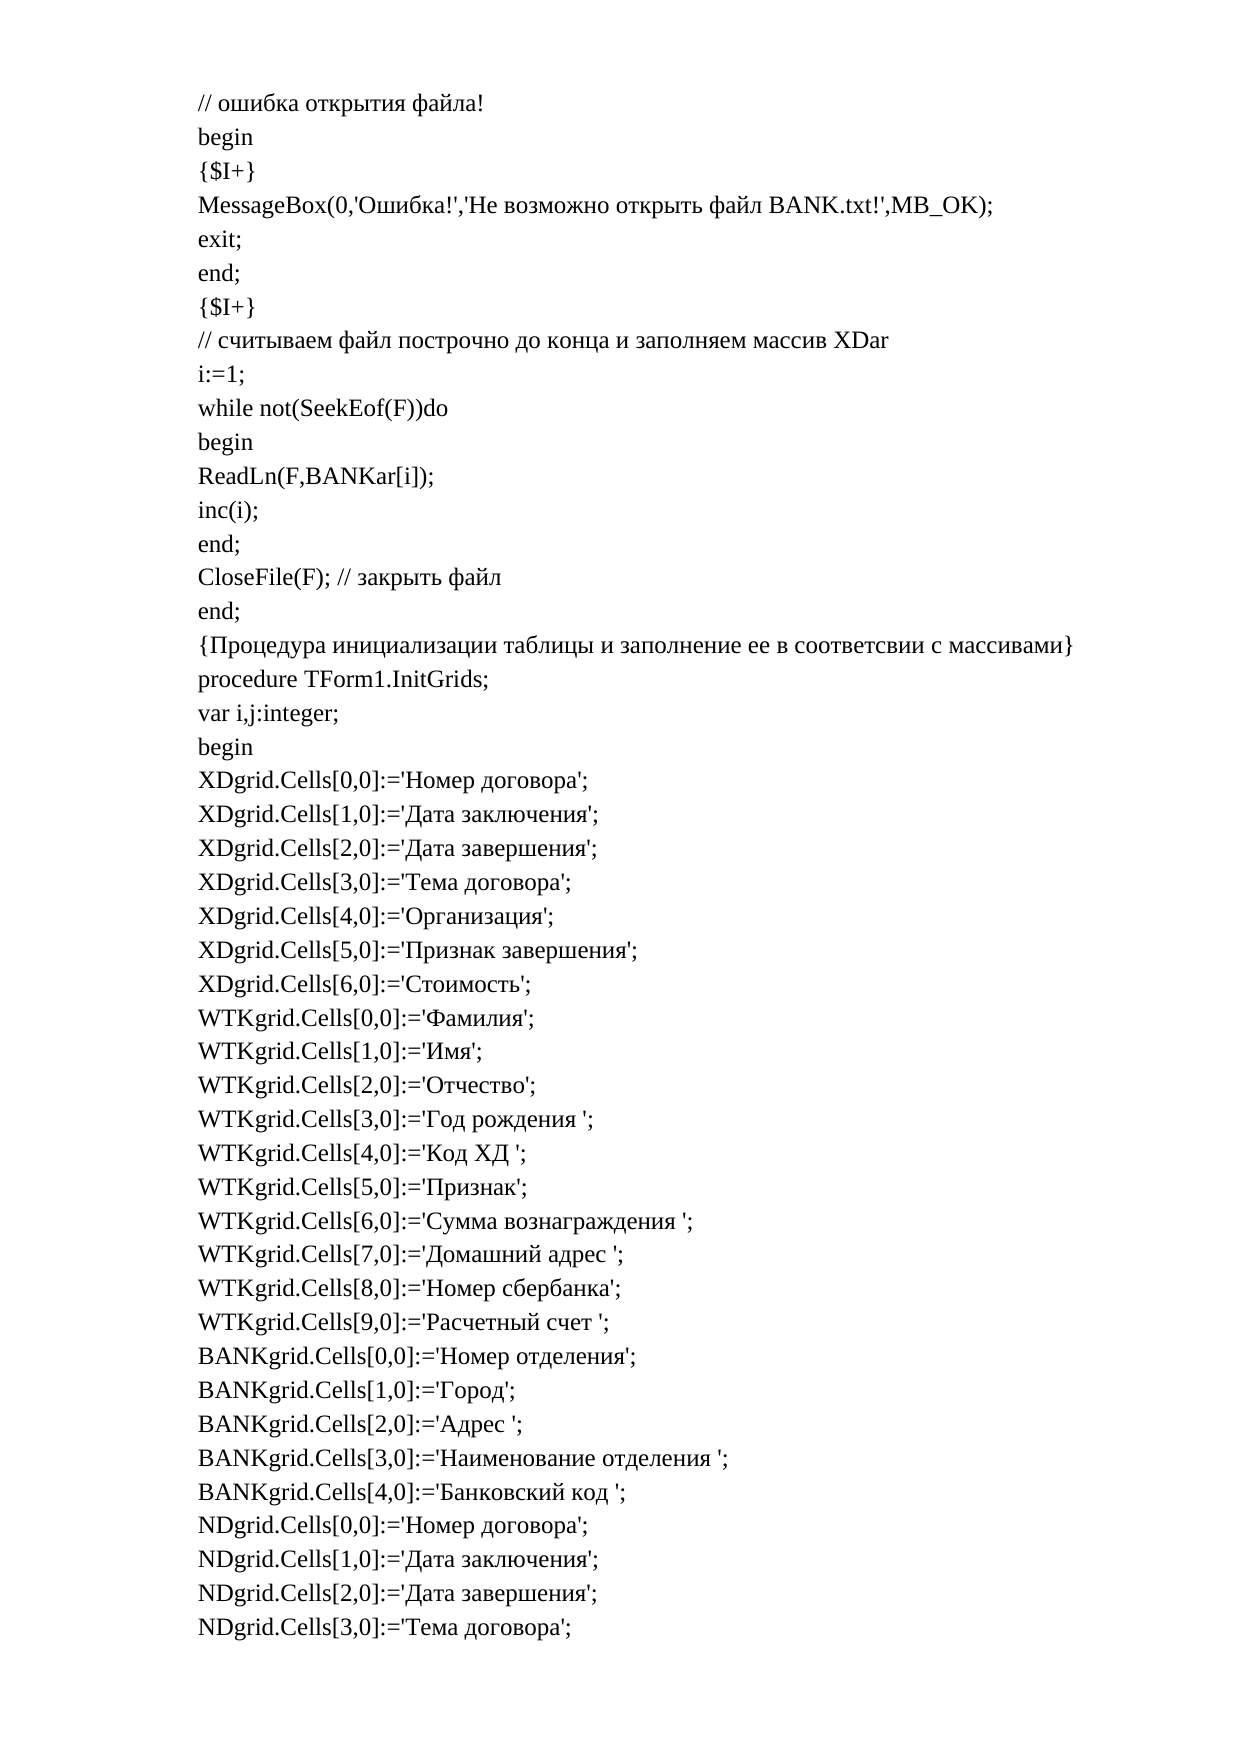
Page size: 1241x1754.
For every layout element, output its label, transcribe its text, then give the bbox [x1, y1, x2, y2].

text WTKgrid.Cells[4,0]:='Код ХД '; [148, 1138, 1152, 1167]
text BANKgrid.Cells[0,0]:='Номер отделения'; [148, 1341, 1152, 1370]
text i:=1; [148, 359, 1152, 388]
text NDgrid.Cells[3,0]:='Тема договора'; [148, 1612, 1152, 1641]
text begin [148, 427, 1152, 456]
text MessageBox(0,'Ошибка!','Не возможно открыть файл BANK.txt!',MB_OK); [148, 190, 1152, 219]
text {Процедура инициализации таблицы и заполнение ее в соответсвии с массивами} [148, 630, 1152, 659]
text NDgrid.Cells[1,0]:='Дата заключения'; [148, 1544, 1152, 1573]
text BANKgrid.Cells[1,0]:='Город'; [148, 1375, 1152, 1404]
text XDgrid.Cells[5,0]:='Признак завершения'; [148, 935, 1152, 964]
text BANKgrid.Cells[3,0]:='Наименование отделения '; [148, 1443, 1152, 1471]
text XDgrid.Cells[1,0]:='Дата заключения'; [148, 799, 1152, 828]
text CloseFile(F); // закрыть файл [148, 562, 1152, 591]
text end; [148, 529, 1152, 557]
text NDgrid.Cells[2,0]:='Дата завершения'; [148, 1578, 1152, 1607]
text WTKgrid.Cells[1,0]:='Имя'; [148, 1036, 1152, 1065]
text BANKgrid.Cells[2,0]:='Адрес '; [148, 1409, 1152, 1438]
text WTKgrid.Cells[2,0]:='Отчество'; [148, 1070, 1152, 1099]
text // считываем файл построчно до конца и заполняем массив XDar [148, 326, 1152, 354]
text WTKgrid.Cells[8,0]:='Номер сбербанка'; [148, 1273, 1152, 1302]
text XDgrid.Cells[3,0]:='Тема договора'; [148, 867, 1152, 896]
text exit; [148, 224, 1152, 253]
text WTKgrid.Cells[0,0]:='Фамилия'; [148, 1003, 1152, 1031]
text WTKgrid.Cells[6,0]:='Сумма вознаграждения '; [148, 1206, 1152, 1234]
text WTKgrid.Cells[9,0]:='Расчетный счет '; [148, 1307, 1152, 1336]
text end; [148, 258, 1152, 287]
text WTKgrid.Cells[5,0]:='Признак'; [148, 1172, 1152, 1201]
text {$I+} [148, 292, 1152, 320]
text WTKgrid.Cells[7,0]:='Домашний адрес '; [148, 1239, 1152, 1268]
text // ошибка открытия файла! [148, 88, 1152, 117]
text procedure TForm1.InitGrids; [148, 664, 1152, 693]
text XDgrid.Cells[6,0]:='Cтоимость'; [148, 969, 1152, 997]
text WTKgrid.Cells[3,0]:='Год рождения '; [148, 1104, 1152, 1133]
text begin [148, 122, 1152, 151]
text XDgrid.Cells[0,0]:='Номер договора'; [148, 766, 1152, 794]
text XDgrid.Cells[2,0]:='Дата завершения'; [148, 833, 1152, 862]
text var i,j:integer; [148, 698, 1152, 727]
text end; [148, 596, 1152, 625]
text BANKgrid.Cells[4,0]:='Банковский код '; [148, 1477, 1152, 1505]
text ReadLn(F,BANKar[i]); [148, 461, 1152, 490]
text XDgrid.Cells[4,0]:='Организация'; [148, 901, 1152, 930]
text inc(i); [148, 495, 1152, 523]
text begin [148, 732, 1152, 761]
text {$I+} [148, 156, 1152, 185]
text while not(SeekEof(F))do [148, 393, 1152, 422]
text NDgrid.Cells[0,0]:='Номер договора'; [148, 1510, 1152, 1539]
